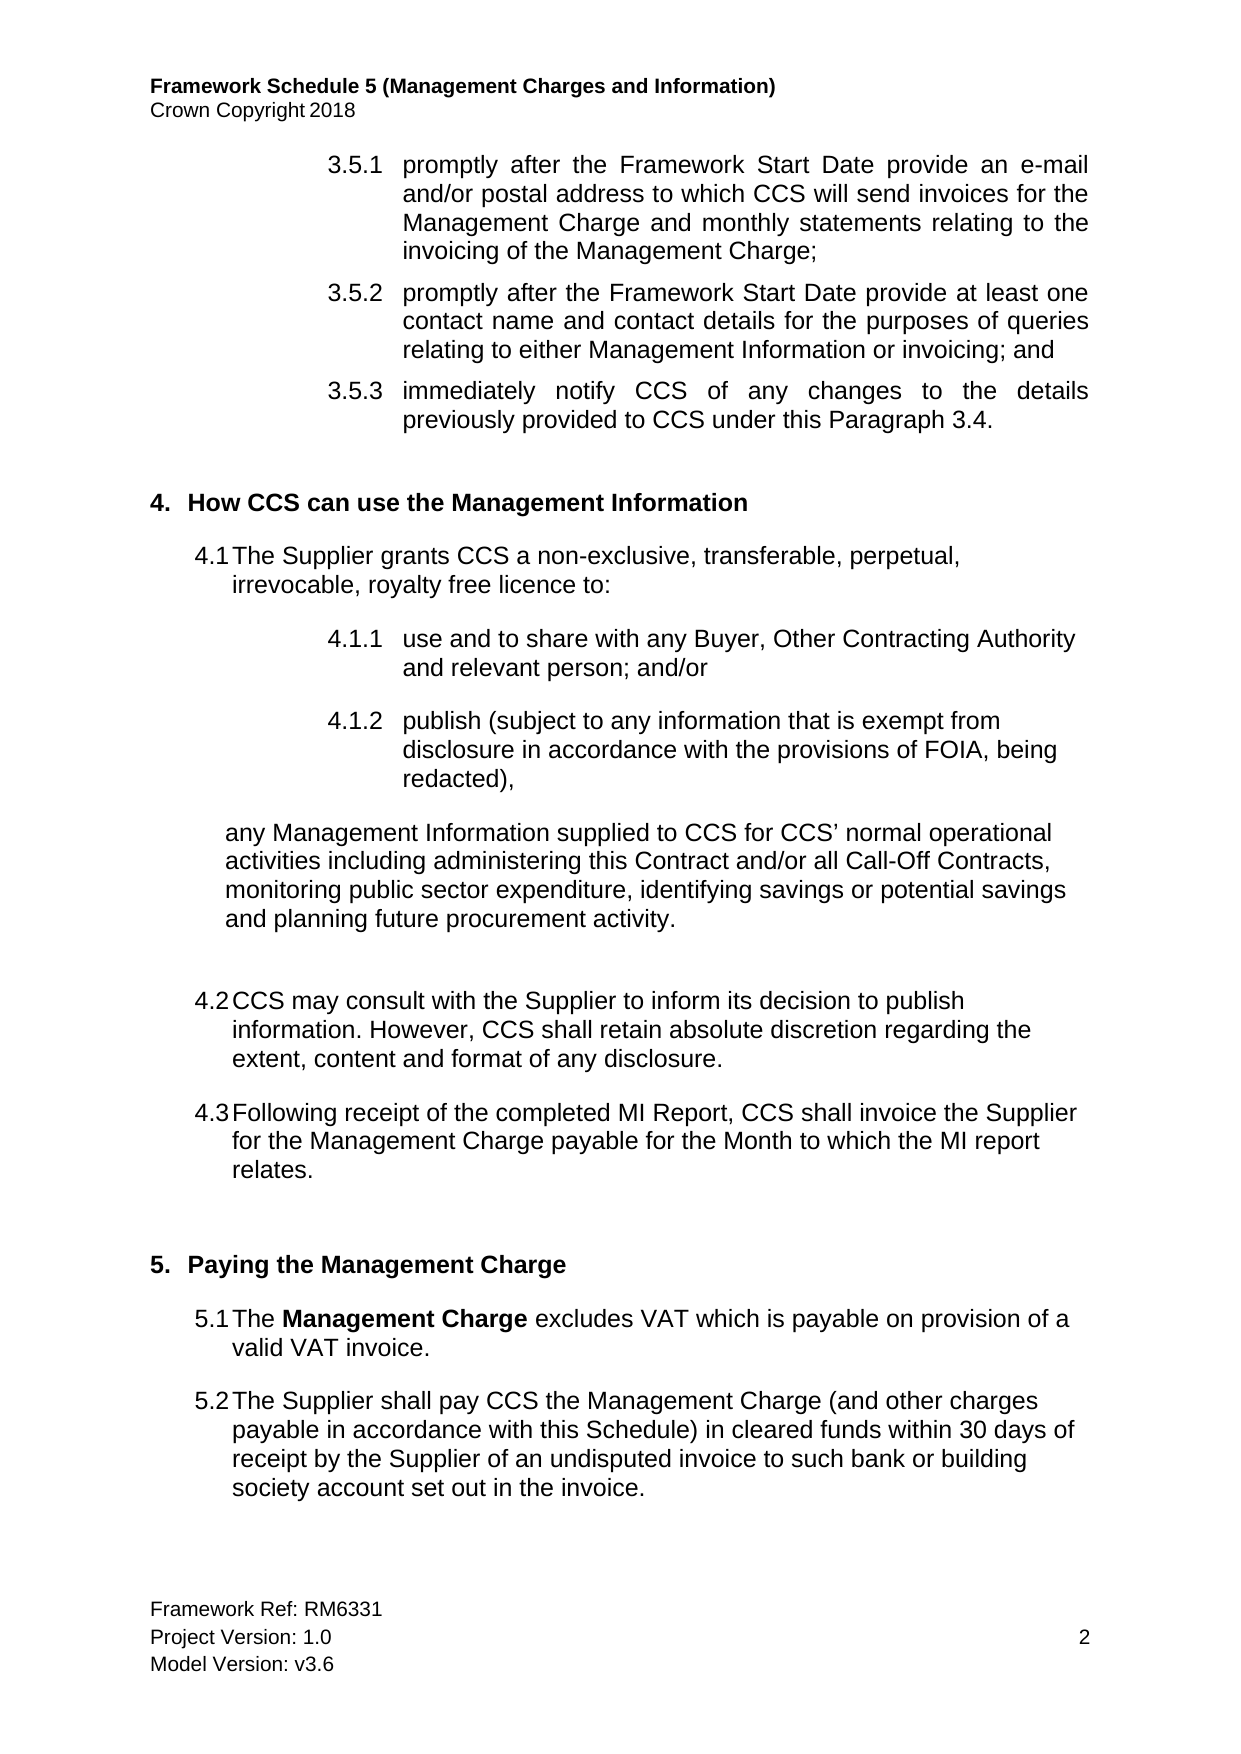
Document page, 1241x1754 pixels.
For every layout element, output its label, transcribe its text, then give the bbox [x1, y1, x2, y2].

list use and to share with any Buyer, Other Contracting Authority and relevant person; and/or [327, 624, 1090, 681]
list The Supplier grants CCS a non-exclusive, transferable, perpetual, irrevocable, royalty free licence to: [194, 541, 1090, 599]
list immediately notify CCS of any changes to the details previously provided to CCS under this Paragraph 3.4. [327, 376, 1090, 434]
list The Supplier shall pay CCS the Management Charge (and other charges payable in accordance with this Schedule) in cleared funds within 30 days of receipt by the Supplier of an undisputed invoice to such bank or building society account set out in the invoice. [194, 1386, 1090, 1501]
list promptly after the Framework Start Date provide an e-mail and/or postal address to which CCS will send invoices for the Management Charge and monthly statements relating to the invoicing of the Management Charge; [327, 150, 1090, 265]
list publish (subject to any information that is exempt from disclosure in accordance with the provisions of FOIA, being redacted), [327, 706, 1090, 792]
list promptly after the Framework Start Date provide at least one contact name and contact details for the purposes of queries relating to either Management Information or invoicing; and [327, 277, 1090, 364]
list Paying the Management Charge [150, 1250, 1090, 1279]
list The Management Charge excludes VAT which is payable on provision of a valid VAT invoice. [194, 1304, 1090, 1361]
list Following receipt of the completed MI Report, CCS shall invoice the Supplier for the Management Charge payable for the Month to which the MI report relates. [194, 1097, 1090, 1184]
list CCS may consult with the Supplier to inform its decision to publish information. However, CCS shall retain absolute discretion regarding the extent, content and format of any disclosure. [194, 986, 1090, 1072]
list How CCS can use the Management Information [150, 487, 1090, 516]
text any Management Information supplied to CCS for CCS’ normal operational activities including administering this Contract and/or all Call-Off Contracts, monitoring public sector expenditure, identifying savings or potential savings and planning future procurement activity. [225, 817, 1090, 932]
